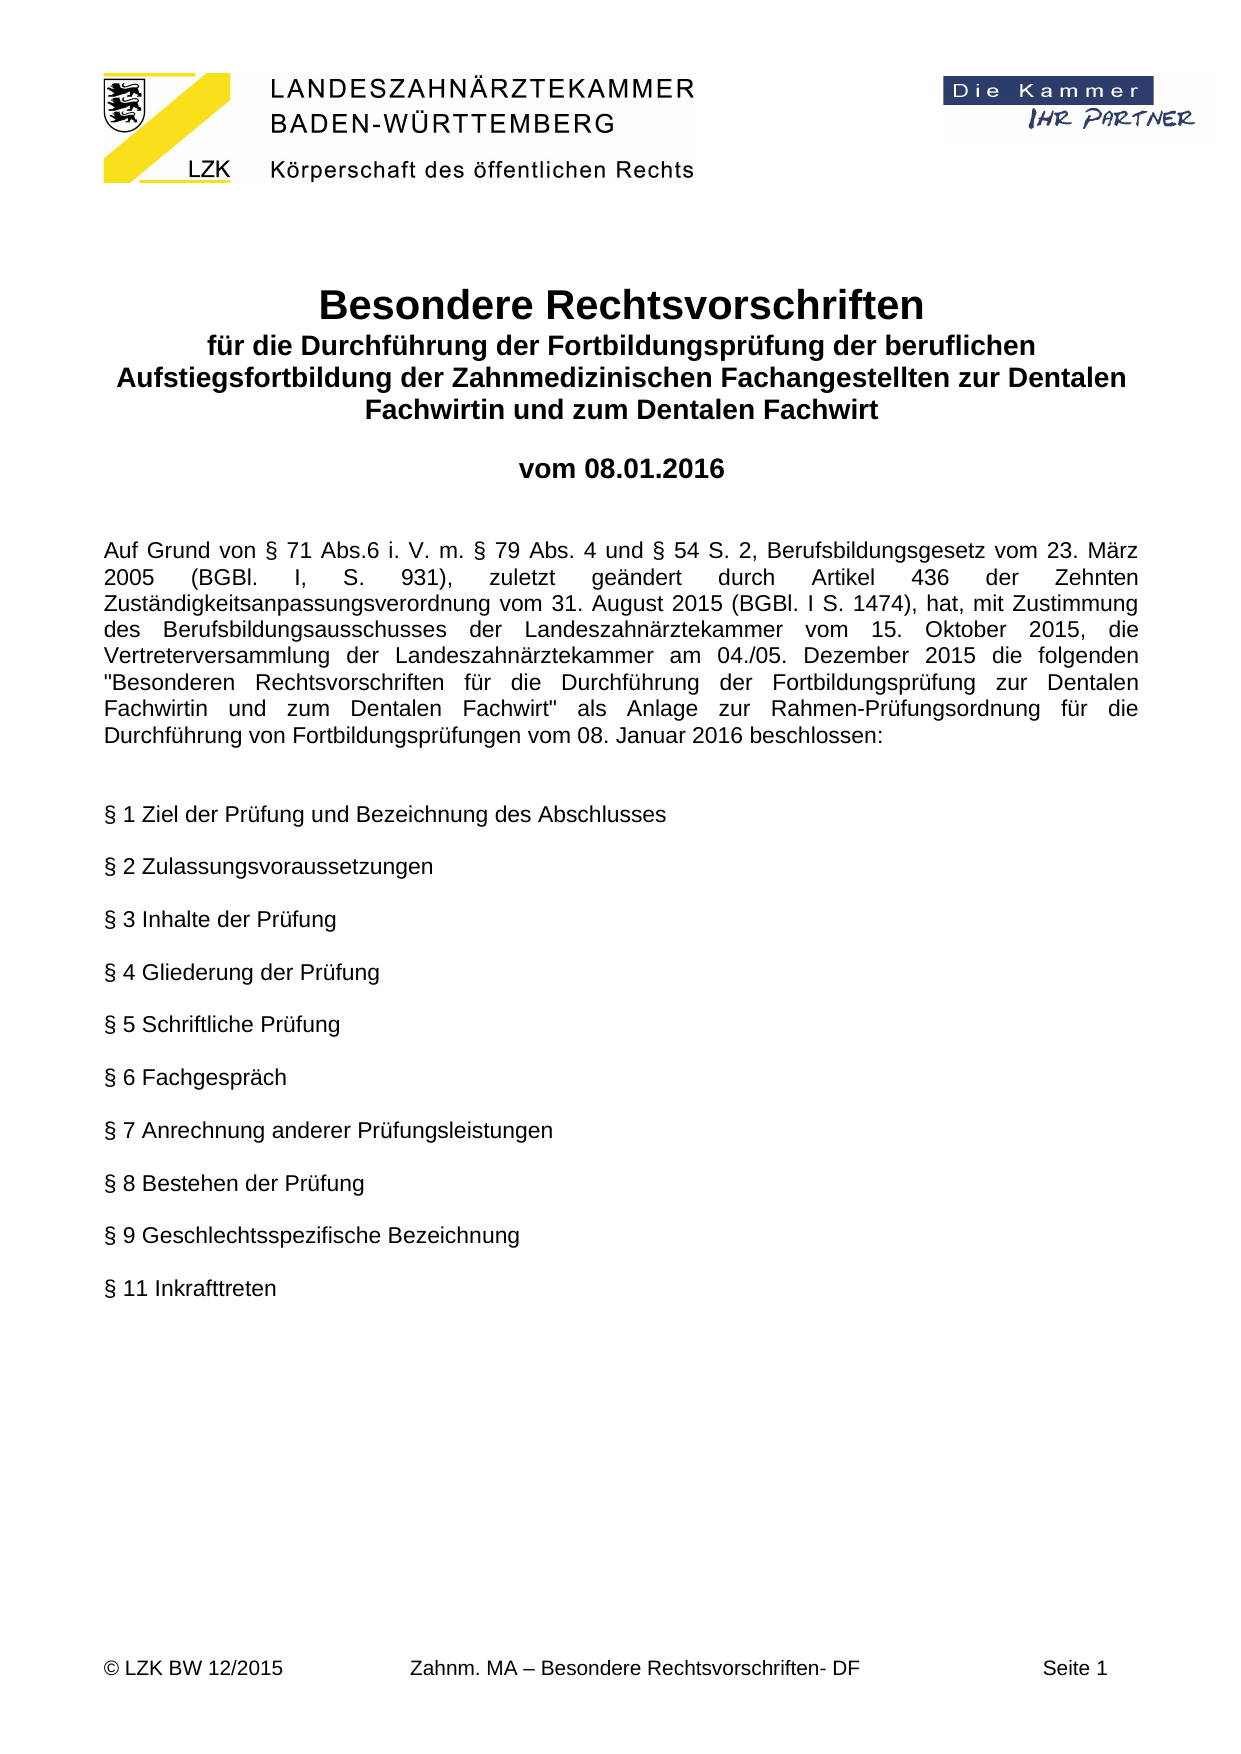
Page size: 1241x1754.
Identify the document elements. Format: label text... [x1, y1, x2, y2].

text Besondere Rechtsvorschriften [103, 281, 1140, 328]
picture [943, 76, 1216, 143]
text § 6 Fachgespräch [103, 1064, 1140, 1091]
text § 9 Geschlechtsspezifische Bezeichnung [103, 1222, 1140, 1249]
text § 2 Zulassungsvoraussetzungen [103, 853, 1140, 880]
text § 3 Inhalte der Prüfung [103, 906, 1140, 932]
text § 8 Bestehen der Prüfung [103, 1169, 1140, 1196]
text § 5 Schriftliche Prüfung [103, 1011, 1140, 1038]
text § 7 Anrechnung anderer Prüfungsleistungen [103, 1117, 1140, 1143]
picture [103, 73, 694, 183]
text vom 08.01.2016 [103, 452, 1140, 484]
text § 4 Gliederung der Prüfung [103, 959, 1140, 985]
text § 1 Ziel der Prüfung und Bezeichnung des Abschlusses [103, 801, 1140, 827]
text für die Durchführung der Fortbildungsprüfung der beruflichen Aufstiegsfortbildung der Zahnmedizinischen Fachangestellten zur Dentalen Fachwirtin und zum Dentalen Fachwirt [103, 328, 1140, 426]
text § 11 Inkrafttreten [103, 1275, 1140, 1301]
text Auf Grund von § 71 Abs.6 i. V. m. § 79 Abs. 4 und § 54 S. 2, Berufsbildungsgesetz vom 23. März 2005 (BGBl. I, S. 931), zuletzt geändert durch Artikel 436 der Zehnten Zuständigkeitsanpassungsverordnung vom 31. August 2015 (BGBl. I S. 1474), hat, mit Zustimmung des Berufsbildungsausschusses der Landeszahnärztekammer vom 15. Oktober 2015, die Vertreterversammlung der Landeszahnärztekammer am 04./05. Dezember 2015 die folgenden "Besonderen Rechtsvorschriften für die Durchführung der Fortbildungsprüfung zur Dentalen Fachwirtin und zum Dentalen Fachwirt" als Anlage zur Rahmen-Prüfungsordnung für die Durchführung von Fortbildungsprüfungen vom 08. Januar 2016 beschlossen: [103, 537, 1140, 748]
